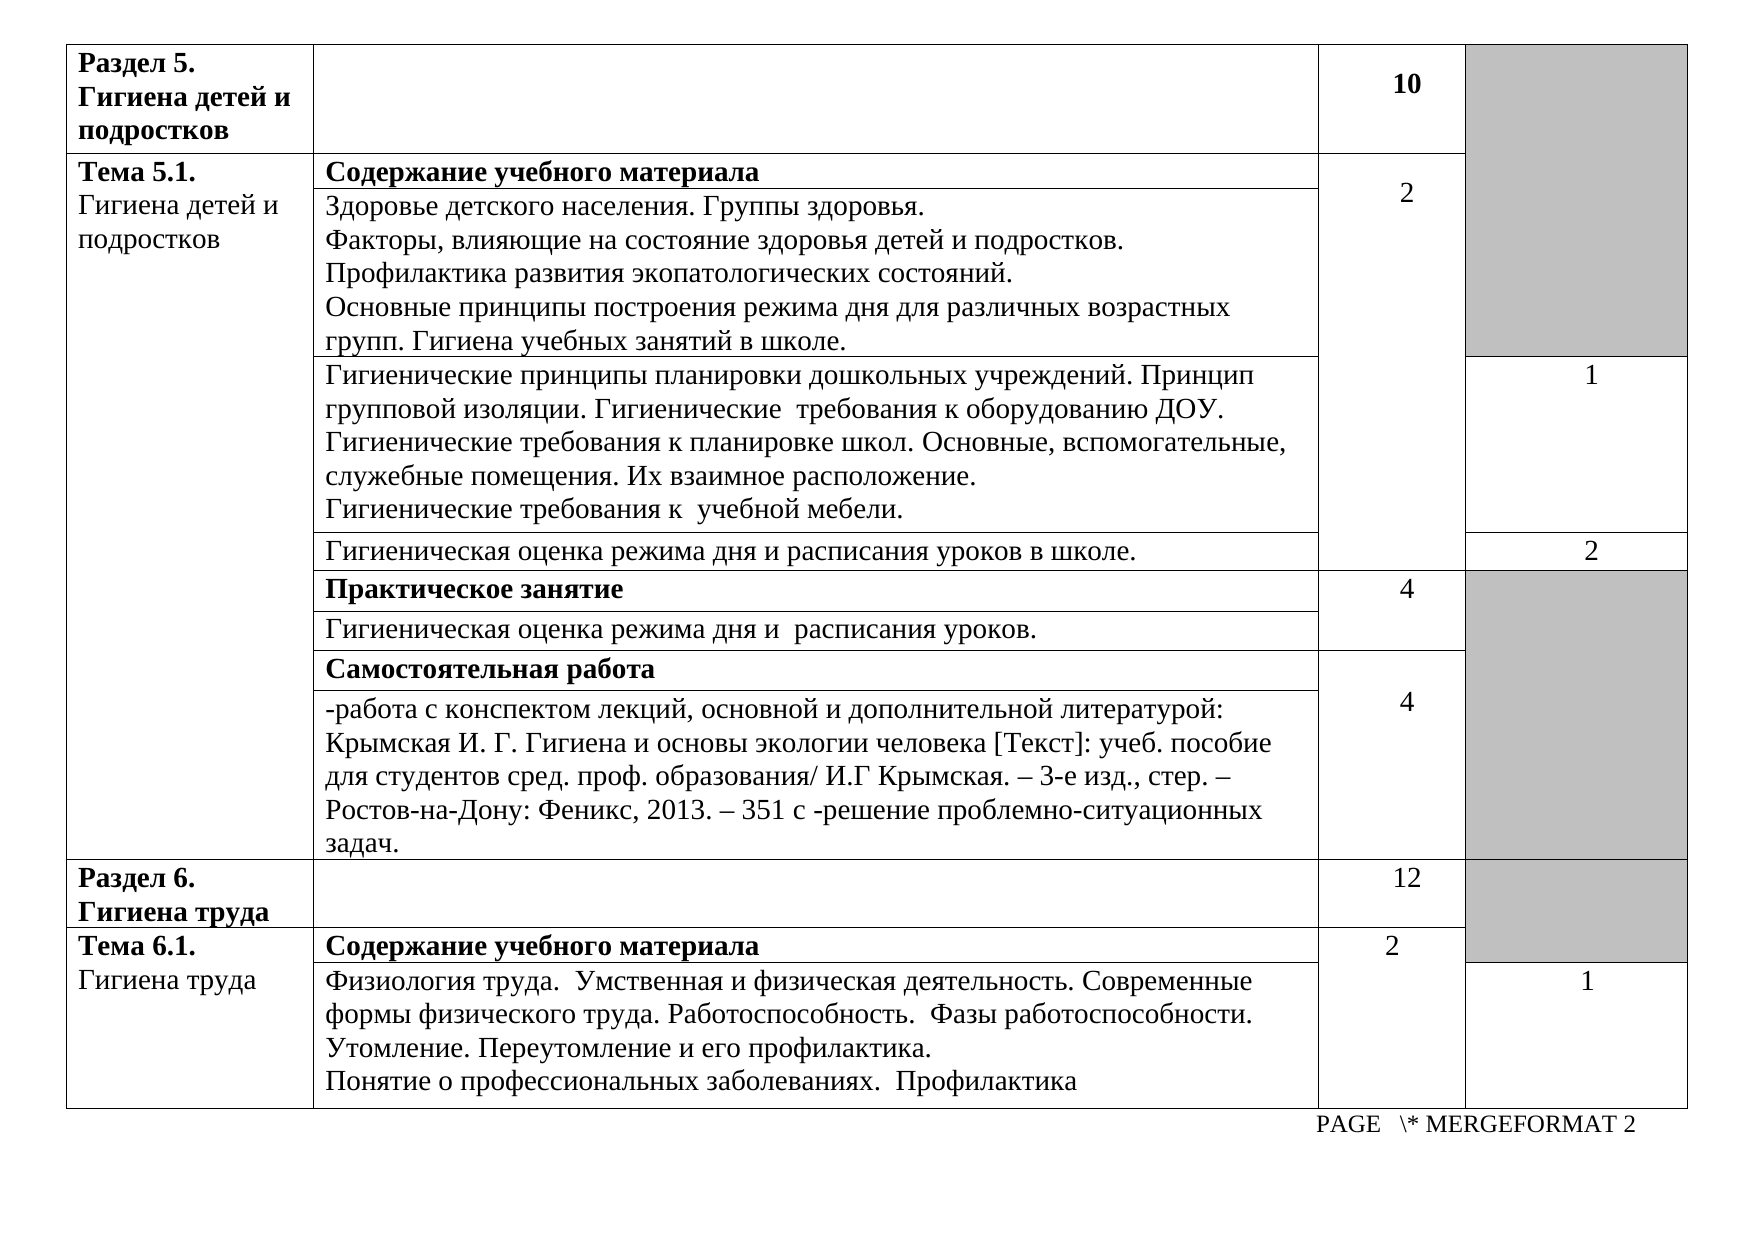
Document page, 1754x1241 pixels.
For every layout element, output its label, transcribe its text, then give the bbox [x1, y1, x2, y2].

table_cell 2 [1319, 928, 1465, 1108]
table_cell [314, 860, 1318, 927]
table_cell [314, 45, 1318, 153]
table_cell 12 [1319, 860, 1465, 927]
table_cell Гигиеническая оценка режима дня и расписания уроков. [314, 612, 1318, 650]
table_cell Гигиенические принципы планировки дошкольных учреждений. Принцип групповой изоляции. Гигиенические требования к оборудованию ДОУ. Гигиенические требования к планировке школ. Основные, вспомогательные, служебные помещения. Их взаимное расположение. Гигиенические требования к учебной мебели. [314, 357, 1318, 532]
table_cell Раздел 6. Гигиена труда [67, 860, 313, 927]
table_cell Тема 6.1. Гигиена труда [67, 928, 313, 1108]
table_cell 1 [1466, 963, 1687, 1108]
table_cell Гигиеническая оценка режима дня и расписания уроков в школе. [314, 533, 1318, 570]
table_cell Содержание учебного материала [314, 928, 1318, 962]
table_cell 4 [1319, 651, 1465, 859]
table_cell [314, 963, 1318, 1108]
table_cell 10 [1319, 45, 1465, 153]
table_cell Здоровье детского населения. Группы здоровья. Факторы, влияющие на состояние здоровья детей и подростков. Профилактика развития экопатологических состояний. Основные принципы построения режима дня для различных возрастных групп. Гигиена учебных занятий в школе. [314, 189, 1318, 356]
table_cell [1466, 571, 1687, 859]
table_cell Практическое занятие [314, 571, 1318, 611]
table_cell 2 [1319, 154, 1465, 570]
table_cell [1466, 860, 1687, 962]
table_cell Тема 5.1. Гигиена детей и подростков [67, 154, 313, 859]
table_cell -работа с конспектом лекций, основной и дополнительной литературой: Крымская И. Г. Гигиена и основы экологии человека [Текст]: учеб. пособие для студентов сред. проф. образования/ И.Г Крымская. – 3-е изд., стер. – Ростов-на-Дону: Феникс, 2013. – 351 с -решение проблемно-ситуационных задач. [314, 691, 1318, 859]
table_cell 1 [1466, 357, 1687, 532]
table_cell Раздел 5. Гигиена детей и подростков [67, 45, 313, 153]
table_cell Самостоятельная работа [314, 651, 1318, 690]
table_cell 2 [1466, 533, 1687, 570]
table_cell 4 [1319, 571, 1465, 650]
table_cell [1466, 45, 1687, 356]
table_cell Содержание учебного материала [314, 154, 1318, 187]
